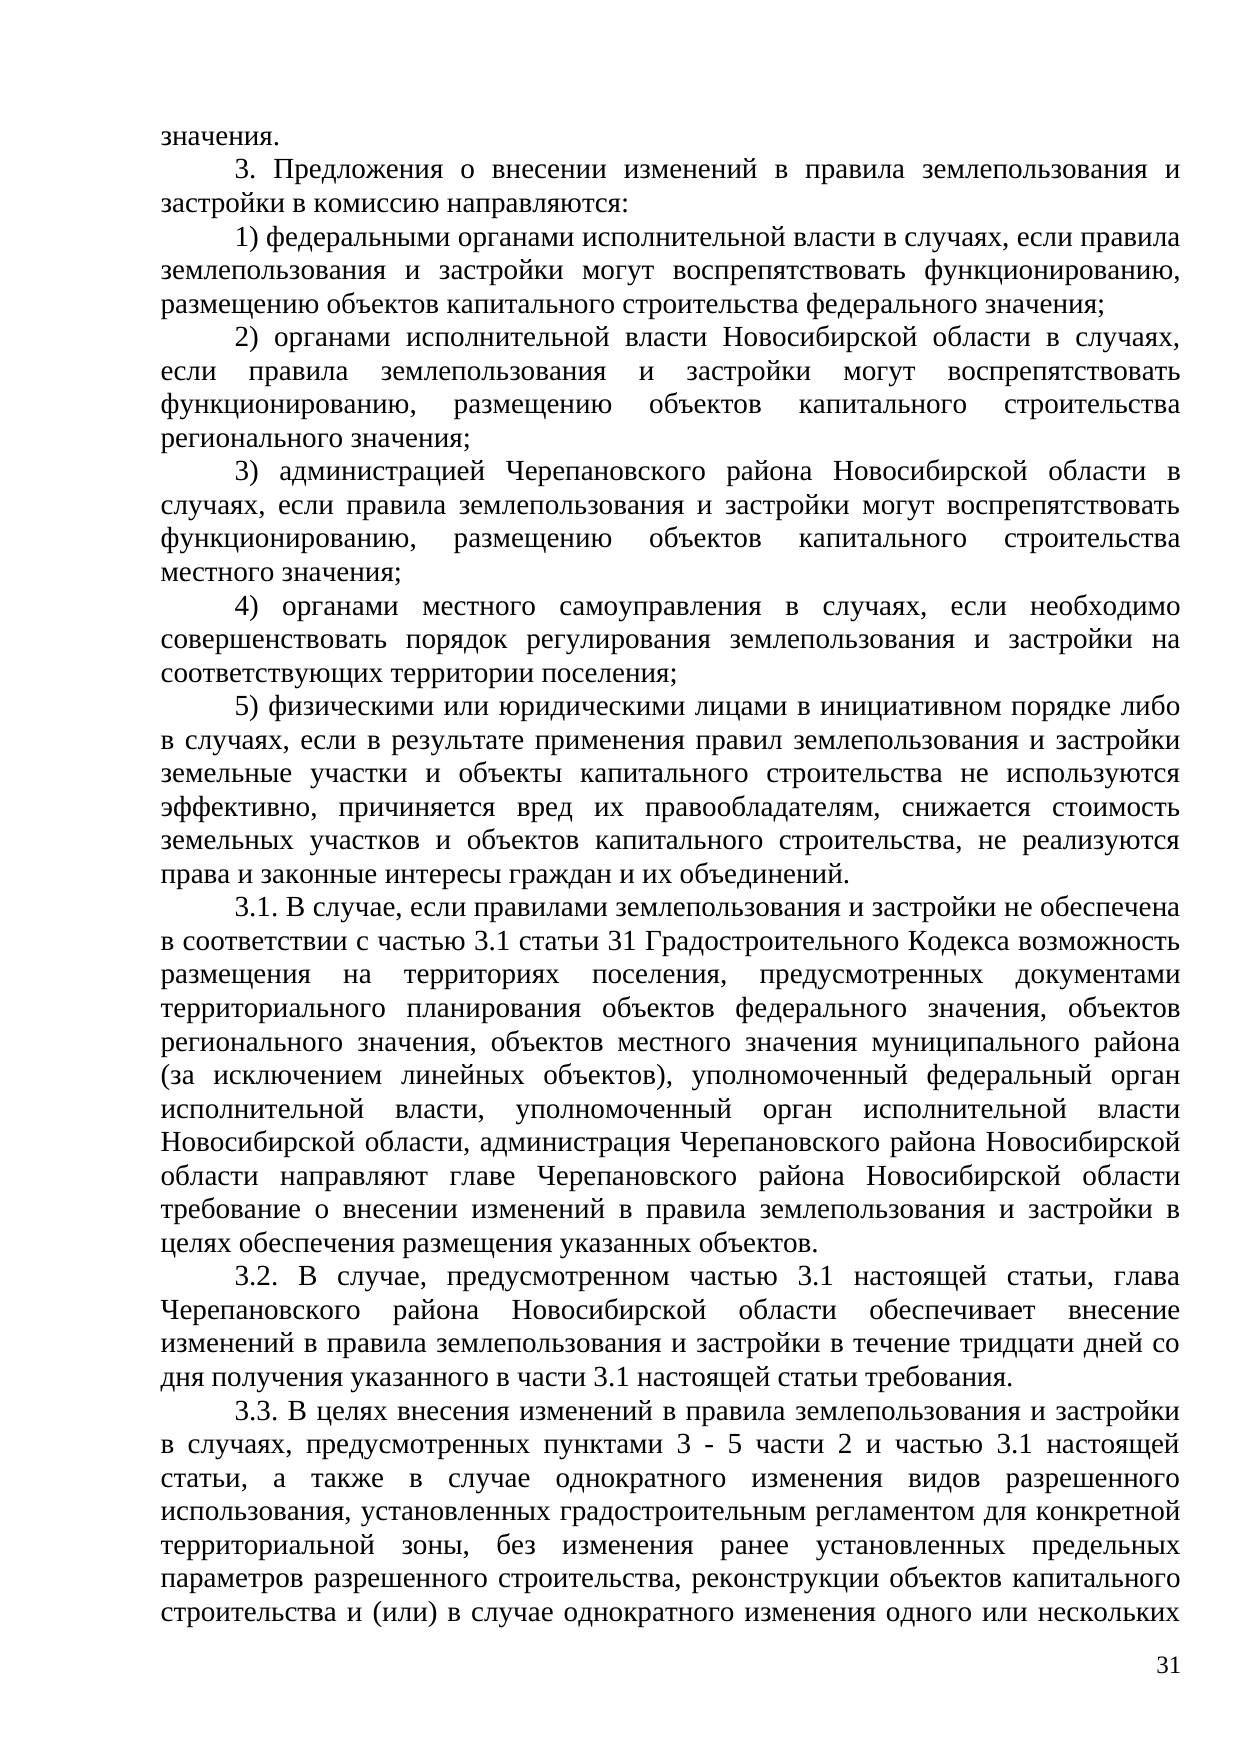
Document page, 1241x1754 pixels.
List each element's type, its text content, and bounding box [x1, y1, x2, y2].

text 2) органами исполнительной власти Новосибирской области в случаях, если правила землепользования и застройки могут воспрепятствовать функционированию, размещению объектов капитального строительства регионального значения; [160, 319, 1181, 453]
text 3) администрацией Черепановского района Новосибирской области в случаях, если правила землепользования и застройки могут воспрепятствовать функционированию, размещению объектов капитального строительства местного значения; [160, 453, 1181, 588]
text 5) физическими или юридическими лицами в инициативном порядке либо в случаях, если в результате применения правил землепользования и застройки земельные участки и объекты капитального строительства не используются эффективно, причиняется вред их правообладателям, снижается стоимость земельных участков и объектов капитального строительства, не реализуются права и законные интересы граждан и их объединений. [160, 688, 1181, 889]
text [160, 118, 1181, 152]
text 1) федеральными органами исполнительной власти в случаях, если правила землепользования и застройки могут воспрепятствовать функционированию, размещению объектов капитального строительства федерального значения; [160, 219, 1181, 319]
text 4) органами местного самоуправления в случаях, если необходимо совершенствовать порядок регулирования землепользования и застройки на соответствующих территории поселения; [160, 588, 1181, 688]
text 3.1. В случае, если правилами землепользования и застройки не обеспечена в соответствии с частью 3.1 статьи 31 Градостроительного Кодекса возможность размещения на территориях поселения, предусмотренных документами территориального планирования объектов федерального значения, объектов регионального значения, объектов местного значения муниципального района (за исключением линейных объектов), уполномоченный федеральный орган исполнительной власти, уполномоченный орган исполнительной власти Новосибирской области, администрация Черепановского района Новосибирской области направляют главе Черепановского района Новосибирской области требование о внесении изменений в правила землепользования и застройки в целях обеспечения размещения указанных объектов. [160, 889, 1181, 1258]
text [160, 1393, 1181, 1627]
text 3.2. В случае, предусмотренном частью 3.1 настоящей статьи, глава Черепановского района Новосибирской области обеспечивает внесение изменений в правила землепользования и застройки в течение тридцати дней со дня получения указанного в части 3.1 настоящей статьи требования. [160, 1258, 1181, 1393]
text 3. Предложения о внесении изменений в правила землепользования и застройки в комиссию направляются: [160, 152, 1181, 219]
